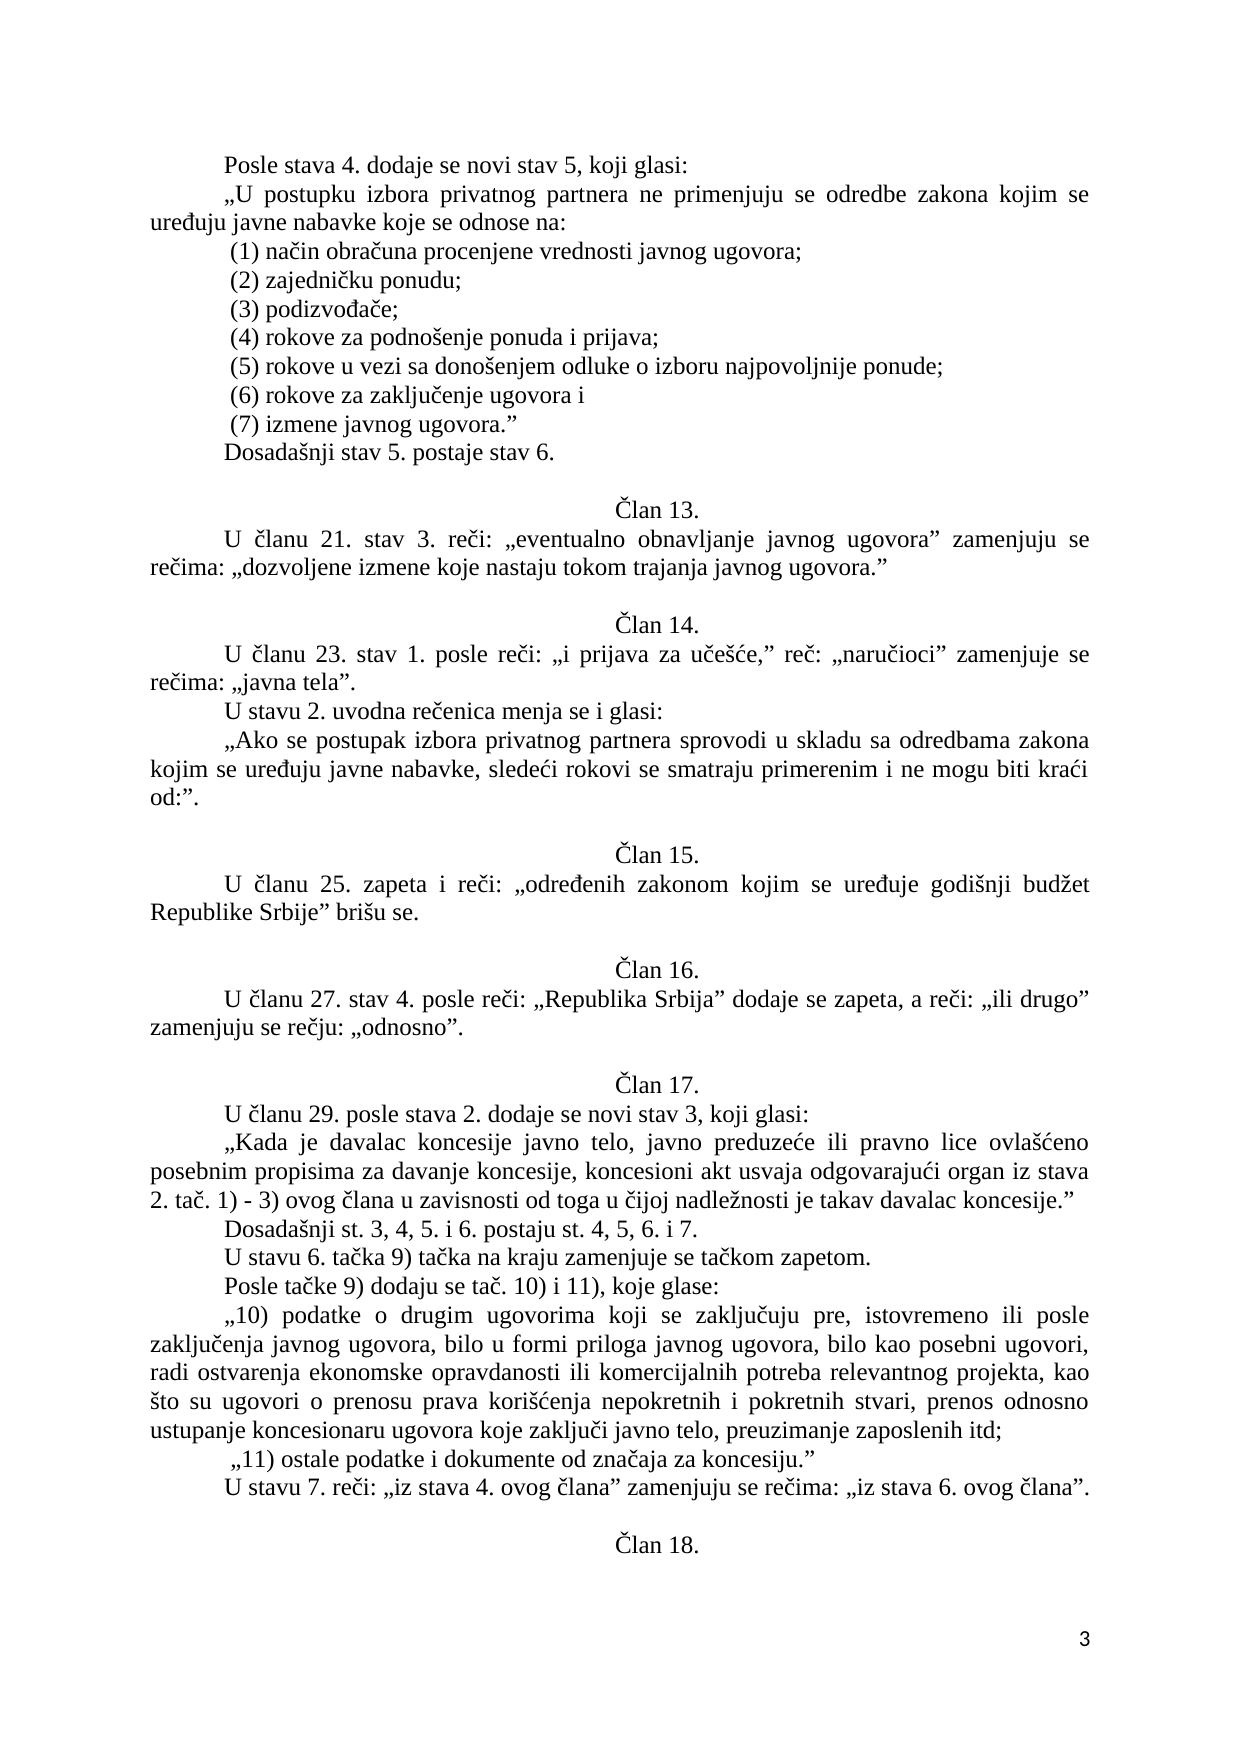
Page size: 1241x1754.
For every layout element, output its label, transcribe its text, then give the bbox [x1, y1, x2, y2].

text (3) podizvođače; [150, 294, 1090, 322]
text (4) rokove za podnošenje ponuda i prijava; [150, 322, 1090, 351]
text Član 14. [150, 610, 1090, 639]
text U stavu 2. uvodna rečenica menja se i glasi: [150, 696, 1090, 725]
text (6) rokove za zaključenje ugovora i [150, 380, 1090, 409]
text „Ako se postupak izbora privatnog partnera sprovodi u skladu sa odredbama zakona kojim se uređuju javne nabavke, sledeći rokovi se smatraju primerenim i ne mogu biti kraći od:”. [150, 725, 1090, 811]
text U stavu 6. tačka 9) tačka na kraju zamenjuje se tačkom zapetom. [150, 1242, 1090, 1271]
text „10) podatke o drugim ugovorima koji se zaključuju pre, istovremeno ili posle zaključenja javnog ugovora, bilo u formi priloga javnog ugovora, bilo kao posebni ugovori, radi ostvarenja ekonomske opravdanosti ili komercijalnih potreba relevantnog projekta, kao što su ugovori o prenosu prava korišćenja nepokretnih i pokretnih stvari, prenos odnosno ustupanje koncesionaru ugovora koje zaključi javno telo, preuzimanje zaposlenih itd; [150, 1300, 1090, 1444]
text Član 13. [150, 495, 1090, 524]
text „11) ostale podatke i dokumente od značaja za koncesiju.” [150, 1444, 1090, 1472]
text „Kada je davalac koncesije javno telo, javno preduzeće ili pravno lice ovlašćeno posebnim propisima za davanje koncesije, koncesioni akt usvaja odgovarajući organ iz stava 2. tač. 1) - 3) ovog člana u zavisnosti od toga u čijoj nadležnosti je takav davalac koncesije.” [150, 1127, 1090, 1214]
text „U postupku izbora privatnog partnera ne primenjuju se odredbe zakona kojim se uređuju javne nabavke koje se odnose na: [150, 179, 1090, 236]
text U članu 27. stav 4. posle reči: „Republika Srbija” dodaje se zapeta, a reči: „ili drugo” zamenjuju se rečju: „odnosno”. [150, 984, 1090, 1041]
text Dosadašnji stav 5. postaje stav 6. [150, 437, 1090, 466]
text U članu 23. stav 1. posle reči: „i prijava za učešće,” reč: „naručioci” zamenjuje se rečima: „javna tela”. [150, 639, 1090, 696]
text Član 17. [150, 1070, 1090, 1099]
text (1) način obračuna procenjene vrednosti javnog ugovora; [150, 236, 1090, 265]
text (7) izmene javnog ugovora.” [150, 409, 1090, 437]
text (5) rokove u vezi sa donošenjem odluke o izboru najpovoljnije ponude; [150, 351, 1090, 380]
text U članu 25. zapeta i reči: „određenih zakonom kojim se uređuje godišnji budžet Republike Srbije” brišu se. [150, 869, 1090, 926]
text U članu 21. stav 3. reči: „eventualno obnavljanje javnog ugovora” zamenjuju se rečima: „dozvoljene izmene koje nastaju tokom trajanja javnog ugovora.” [150, 524, 1090, 581]
text Posle tačke 9) dodaju se tač. 10) i 11), koje glase: [150, 1271, 1090, 1300]
text U članu 29. posle stava 2. dodaje se novi stav 3, koji glasi: [150, 1099, 1090, 1127]
text Posle stava 4. dodaje se novi stav 5, koji glasi: [150, 150, 1090, 179]
text Član 16. [150, 955, 1090, 984]
text Član 18. [150, 1530, 1090, 1559]
text (2) zajedničku ponudu; [150, 265, 1090, 294]
text Član 15. [150, 840, 1090, 869]
text U stavu 7. reči: „iz stava 4. ovog člana” zamenjuju se rečima: „iz stava 6. ovog člana”. [150, 1472, 1090, 1501]
text Dosadašnji st. 3, 4, 5. i 6. postaju st. 4, 5, 6. i 7. [150, 1214, 1090, 1242]
